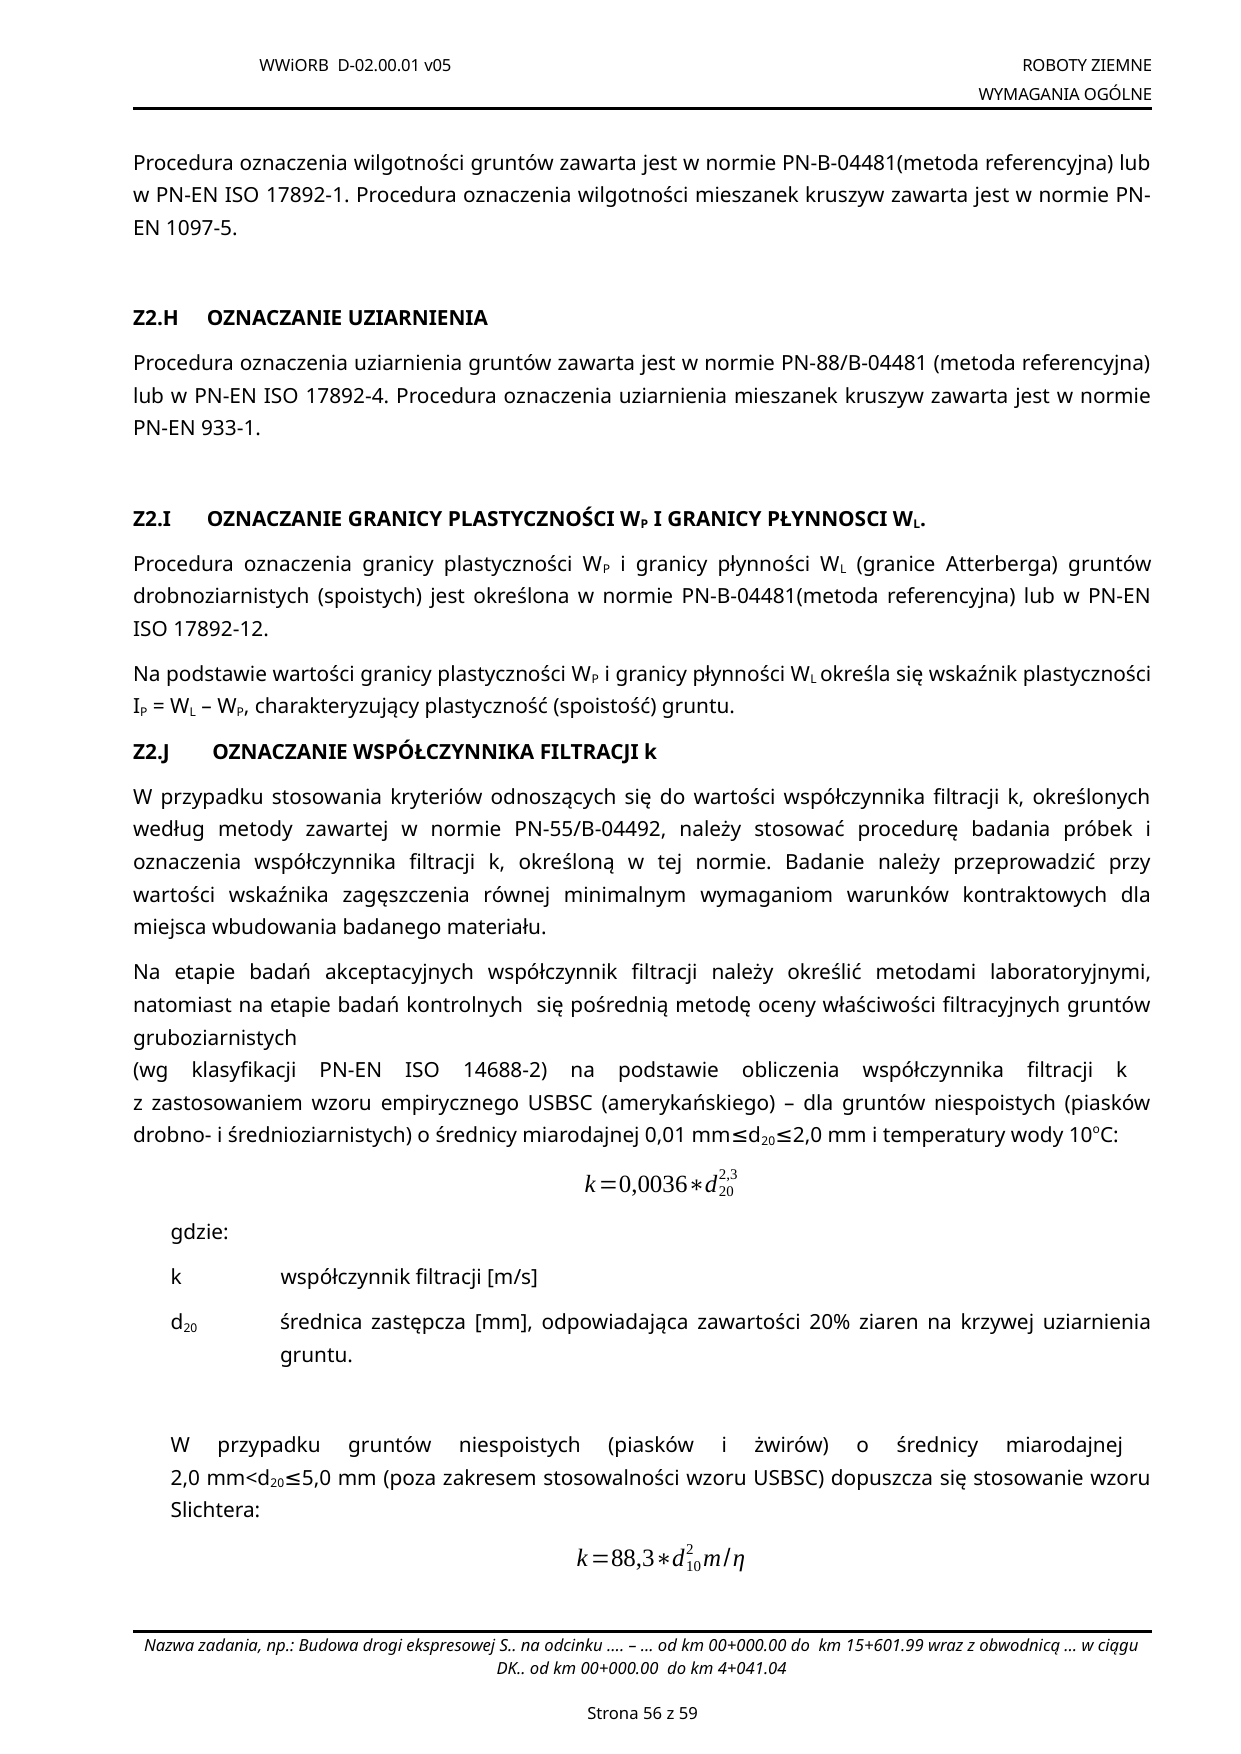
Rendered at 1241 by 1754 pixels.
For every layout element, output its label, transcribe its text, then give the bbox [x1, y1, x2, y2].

text Z2.J OZNACZANIE WSPÓŁCZYNNIKA FILTRACJI k [133, 737, 1152, 765]
text Procedura oznaczenia granicy plastyczności WP i granicy płynności WL (granice Atterberga) gruntów drobnoziarnistych (spoistych) jest określona w normie PN-B-04481(metoda referencyjna) lub w PN-EN ISO 17892-12. [133, 549, 1152, 642]
text Z2.H OZNACZANIE UZIARNIENIA [133, 303, 1152, 332]
text Procedura oznaczenia wilgotności gruntów zawarta jest w normie PN-B-04481(metoda referencyjna) lub w PN-EN ISO 17892-1. Procedura oznaczenia wilgotności mieszanek kruszyw zawarta jest w normie PN-EN 1097-5. [133, 148, 1152, 241]
text W przypadku stosowania kryteriów odnoszących się do wartości współczynnika filtracji k, określonych według metody zawartej w normie PN-55/B-04492, należy stosować procedurę badania próbek i oznaczenia współczynnika filtracji k, określoną w tej normie. Badanie należy przeprowadzić przy wartości wskaźnika zagęszczenia równej minimalnym wymaganiom warunków kontraktowych dla miejsca wbudowania badanego materiału. [133, 782, 1152, 941]
text k współczynnik filtracji [m/s] [133, 1262, 1152, 1291]
text Z2.I OZNACZANIE GRANICY PLASTYCZNOŚCI WP I GRANICY PŁYNNOSCI WL. [133, 504, 1152, 532]
text Procedura oznaczenia uziarnienia gruntów zawarta jest w normie PN-88/B-04481 (metoda referencyjna) lub w PN-EN ISO 17892-4. Procedura oznaczenia uziarnienia mieszanek kruszyw zawarta jest w normie PN-EN 933-1. [133, 348, 1152, 442]
text Na podstawie wartości granicy plastyczności WP i granicy płynności WL określa się wskaźnik plastyczności IP = WL – WP, charakteryzujący plastyczność (spoistość) gruntu. [133, 659, 1152, 720]
list W przypadku gruntów niespoistych (piasków i żwirów) o średnicy miarodajnej 2,0 mm<d20≤5,0 mm (poza zakresem stosowalności wzoru USBSC) dopuszcza się stosowanie wzoru Slichtera: [170, 1430, 1152, 1524]
text Na etapie badań akceptacyjnych współczynnik filtracji należy określić metodami laboratoryjnymi, natomiast na etapie badań kontrolnych się pośrednią metodę oceny właściwości filtracyjnych gruntów gruboziarnistych (wg klasyfikacji PN-EN ISO 14688-2) na podstawie obliczenia współczynnika filtracji k z zastosowaniem wzoru empirycznego USBSC (amerykańskiego) – dla gruntów niespoistych (piasków drobno- i średnioziarnistych) o średnicy miarodajnej 0,01 mm≤d20≤2,0 mm i temperatury wody 10oC: [133, 957, 1152, 1149]
list gdzie: [170, 1217, 1152, 1246]
text d20 średnica zastępcza [mm], odpowiadająca zawartości 20% ziaren na krzywej uziarnienia gruntu. [170, 1307, 1152, 1368]
